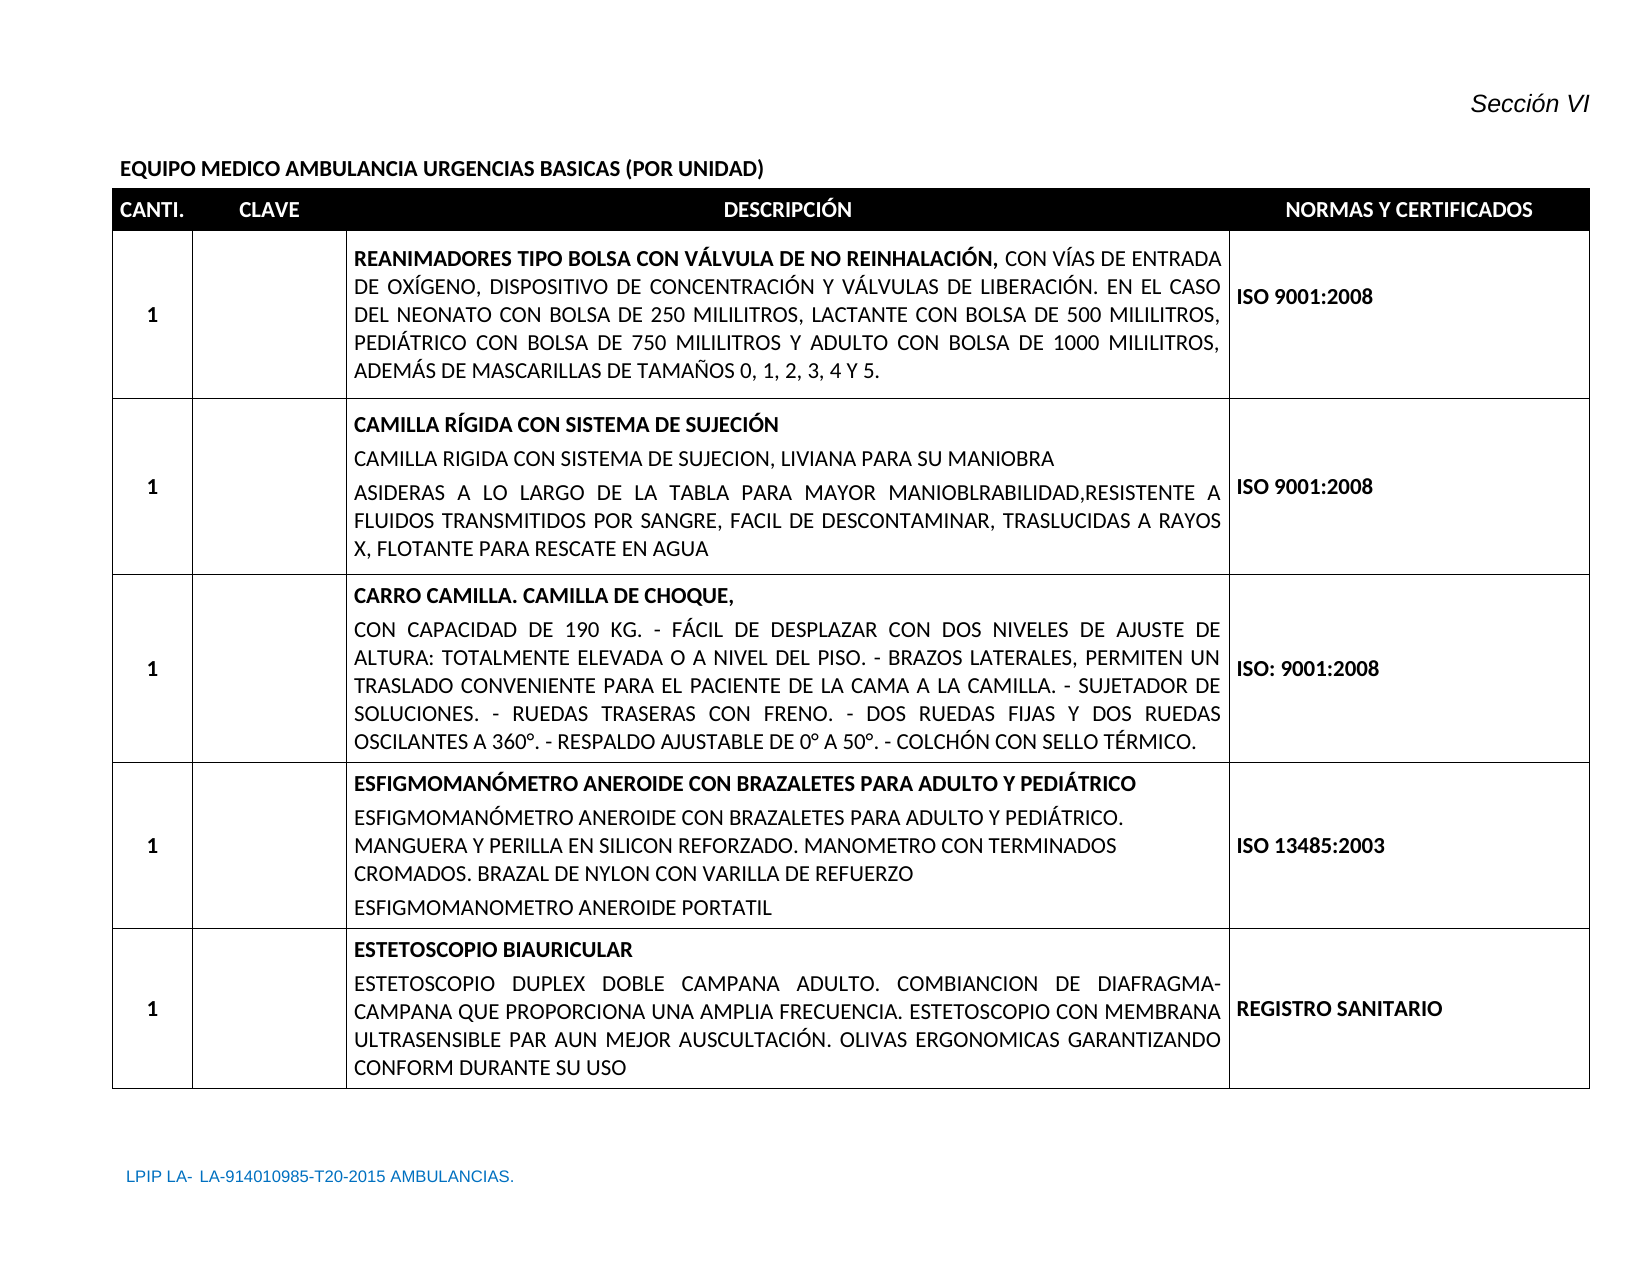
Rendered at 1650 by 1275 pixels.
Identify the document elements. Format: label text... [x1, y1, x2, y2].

table_cell [193, 929, 346, 1088]
table_header CLAVE [193, 189, 346, 230]
table_cell 1 [113, 575, 192, 762]
text EQUIPO MEDICO AMBULANCIA URGENCIAS BASICAS (POR UNIDAD) [120, 154, 1590, 182]
table_cell [193, 575, 346, 762]
table_cell ISO 9001:2008 [1230, 231, 1589, 398]
table_cell 1 [113, 231, 192, 398]
table_cell 1 [113, 399, 192, 574]
table_cell 1 [113, 763, 192, 928]
table_cell ISO 9001:2008 [1230, 399, 1589, 574]
table_header DESCRIPCIÓN [347, 189, 1229, 230]
table_cell [193, 763, 346, 928]
table_cell REGISTRO SANITARIO [1230, 929, 1589, 1088]
table_cell ISO 13485:2003 [1230, 763, 1589, 928]
table_cell CAMILLA RÍGIDA CON SISTEMA DE SUJECIÓN CAMILLA RIGIDA CON SISTEMA DE SUJECION, LIVIANA PARA SU MANIOBRA ASIDERAS A LO LARGO DE LA TABLA PARA MAYOR MANIOBLRABILIDAD,RESISTENTE A FLUIDOS TRANSMITIDOS POR SANGRE, FACIL DE DESCONTAMINAR, TRASLUCIDAS A RAYOS X, FLOTANTE PARA RESCATE EN AGUA [347, 399, 1229, 574]
table_cell [193, 231, 346, 398]
table_cell ESTETOSCOPIO BIAURICULAR Estetoscopio duplex Doble campana Adulto. Combiancion de Diafragma-campana que proporciona una amplia Frecuencia. Estetoscopio con Membrana ultrasensible par aun mejor auscultación. Olivas ergonomicas garantizando conform durante su uso [347, 929, 1229, 1088]
table_cell 1 [113, 929, 192, 1088]
table_cell [193, 399, 346, 574]
table_header NORMAS Y CERTIFICADOS [1230, 189, 1589, 230]
table_cell ISO: 9001:2008 [1230, 575, 1589, 762]
table_header CANTI. [113, 189, 192, 230]
table_cell REANIMADORES TIPO BOLSA CON VÁLVULA DE NO REINHALACIÓN, CON VÍAS DE ENTRADA DE OXÍGENO, DISPOSITIVO DE CONCENTRACIÓN Y VÁLVULAS DE LIBERACIÓN. EN EL CASO DEL NEONATO CON BOLSA DE 250 MILILITROS, LACTANTE CON BOLSA DE 500 MILILITROS, PEDIÁTRICO CON BOLSA DE 750 MILILITROS Y ADULTO CON BOLSA DE 1000 MILILITROS, ADEMÁS DE MASCARILLAS DE TAMAÑOS 0, 1, 2, 3, 4 Y 5. [347, 231, 1229, 398]
table_cell ESFIGMOMANÓMETRO ANEROIDE CON BRAZALETES PARA ADULTO Y PEDIÁTRICO ESFIGMOMANÓMETRO ANEROIDE CON BRAZALETES PARA ADULTO Y PEDIÁTRICO. MANGUERA Y PERILLA EN SILICON REFORZADO. MANOMETRO CON TERMINADOS CROMADOS. BRAZAL DE NYLON CON VARILLA DE REFUERZO ESFIGMOMANOMETRO ANEROIDE PORTATIL [347, 763, 1229, 928]
table_cell CARRO CAMILLA. CAMILLA DE CHOQUE, CON CAPACIDAD DE . - FÁCIL DE DESPLAZAR CON DOS NIVELES DE AJUSTE DE ALTURA: TOTALMENTE ELEVADA O A NIVEL DEL PISO. - BRAZOS LATERALES, PERMITEN UN TRASLADO CONVENIENTE PARA EL PACIENTE DE LA CAMA A LA CAMILLA. - SUJETADOR DE SOLUCIONES. - RUEDAS TRASERAS CON FRENO. - DOS RUEDAS FIJAS Y DOS RUEDAS OSCILANTES A 360°. - RESPALDO AJUSTABLE DE 0° A 50°. - COLCHÓN CON SELLO TÉRMICO. [347, 575, 1229, 762]
